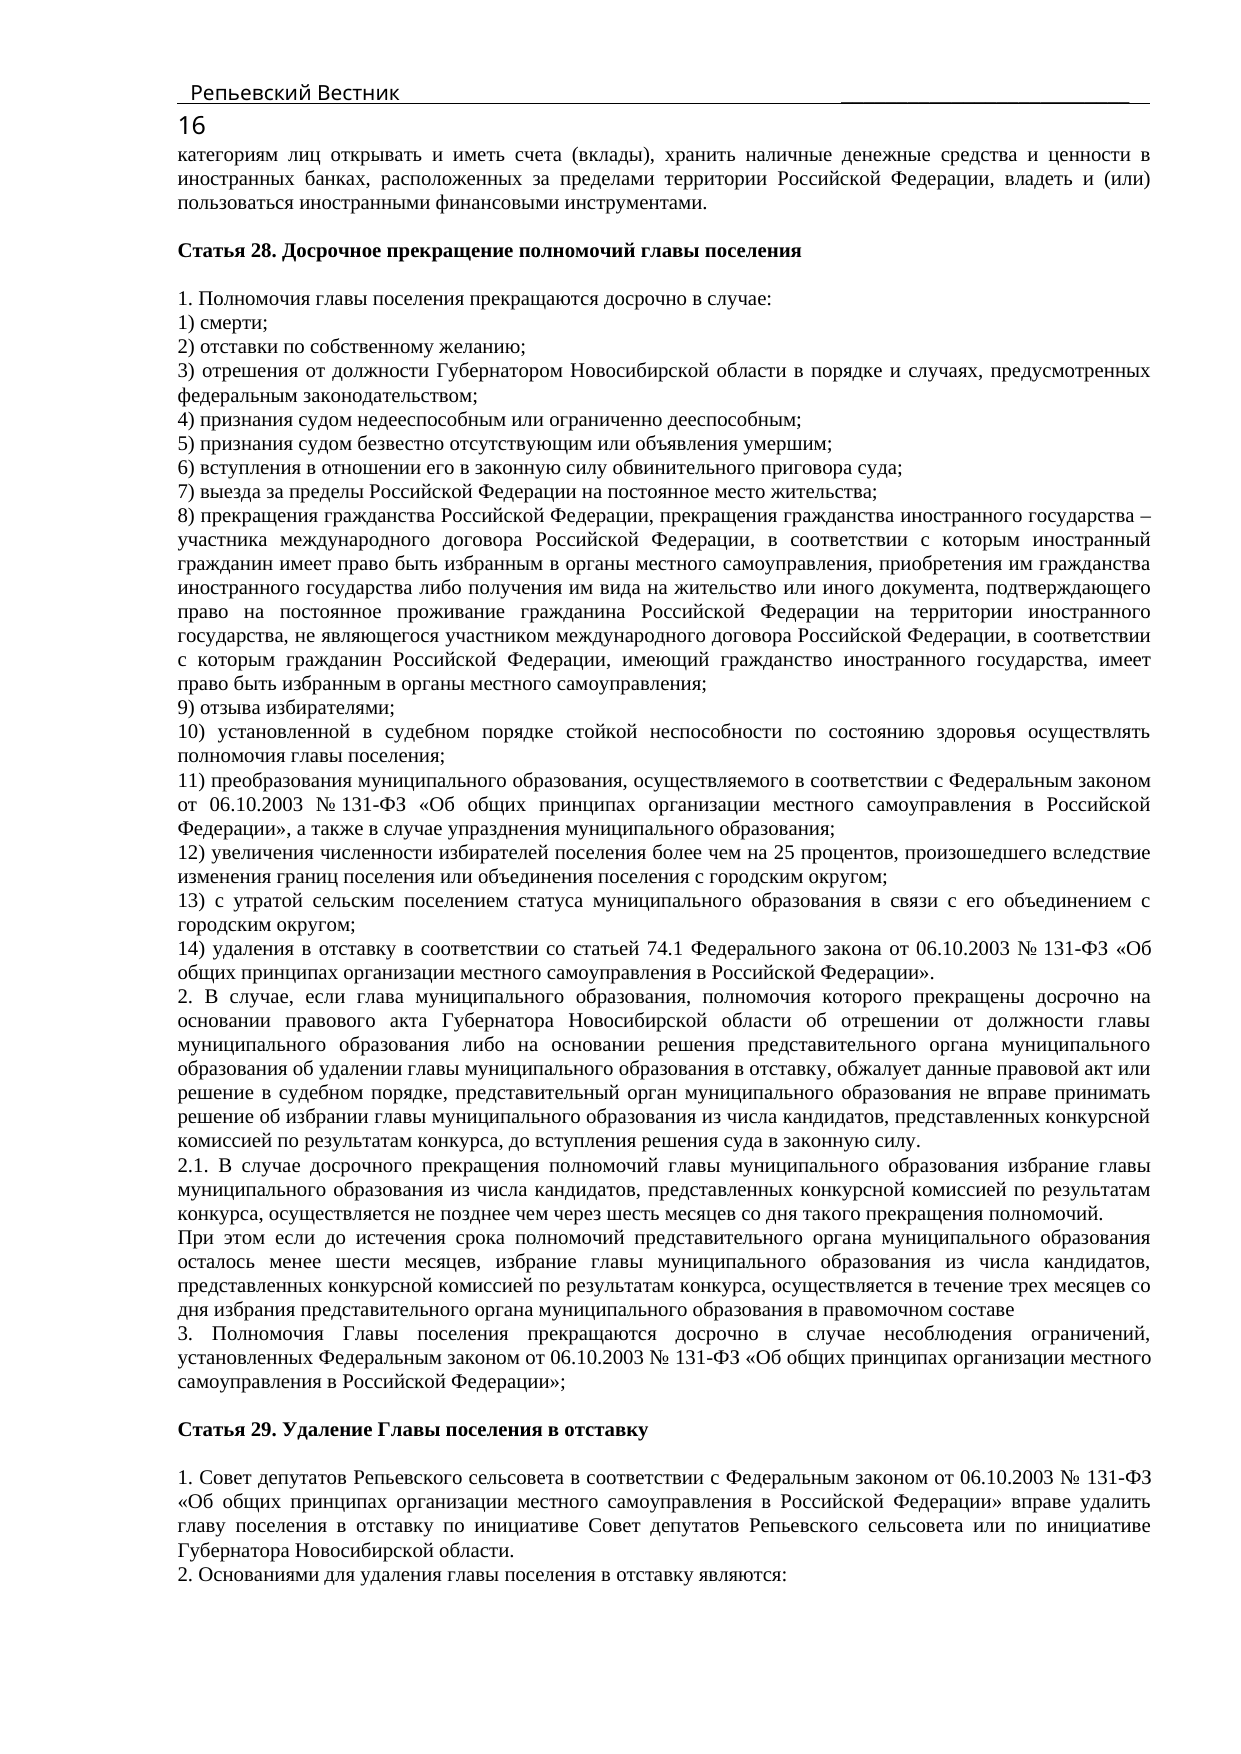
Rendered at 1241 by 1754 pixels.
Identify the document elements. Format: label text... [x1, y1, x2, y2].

text 3. Полномочия Главы поселения прекращаются досрочно в случае несоблюдения ограничений, установленных Федеральным законом от 06.10.2003 № 131-ФЗ «Об общих принципах организации местного самоуправления в Российской Федерации»; [177, 1321, 1152, 1393]
text 13) с утратой сельским поселением статуса муниципального образования в связи с его объединением с городским округом; [177, 888, 1152, 936]
text 12) увеличения численности избирателей поселения более чем на 25 процентов, произошедшего вследствие изменения границ поселения или объединения поселения с городским округом; [177, 840, 1152, 888]
text 2. Основаниями для удаления главы поселения в отставку являются: [177, 1562, 1152, 1586]
text 2. В случае, если глава муниципального образования, полномочия которого прекращены досрочно на основании правового акта Губернатора Новосибирской области об отрешении от должности главы муниципального образования либо на основании решения представительного органа муниципального образования об удалении главы муниципального образования в отставку, обжалует данные правовой акт или решение в судебном порядке, представительный орган муниципального образования не вправе принимать решение об избрании главы муниципального образования из числа кандидатов, представленных конкурсной комиссией по результатам конкурса, до вступления решения суда в законную силу. [177, 984, 1152, 1152]
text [177, 142, 1152, 214]
text 5) признания судом безвестно отсутствующим или объявления умершим; [177, 431, 1152, 455]
text При этом если до истечения срока полномочий представительного органа муниципального образования осталось менее шести месяцев, избрание главы муниципального образования из числа кандидатов, представленных конкурсной комиссией по результатам конкурса, осуществляется в течение трех месяцев со дня избрания представительного органа муниципального образования в правомочном составе [177, 1225, 1152, 1321]
text 2.1. В случае досрочного прекращения полномочий главы муниципального образования избрание главы муниципального образования из числа кандидатов, представленных конкурсной комиссией по результатам конкурса, осуществляется не позднее чем через шесть месяцев со дня такого прекращения полномочий. [177, 1152, 1152, 1225]
text 9) отзыва избирателями; [177, 695, 1152, 719]
text 14) удаления в отставку в соответствии со статьей 74.1 Федерального закона от 06.10.2003 № 131-ФЗ «Об общих принципах организации местного самоуправления в Российской Федерации». [177, 936, 1152, 984]
text 4) признания судом недееспособным или ограниченно дееспособным; [177, 407, 1152, 431]
text 1. Полномочия главы поселения прекращаются досрочно в случае: [177, 286, 1152, 310]
text 3) отрешения от должности Губернатором Новосибирской области в порядке и случаях, предусмотренных федеральным законодательством; [177, 358, 1152, 407]
text Статья 29. Удаление Главы поселения в отставку [177, 1417, 1152, 1441]
text 6) вступления в отношении его в законную силу обвинительного приговора суда; [177, 455, 1152, 479]
text 1. Совет депутатов Репьевского сельсовета в соответствии с Федеральным законом от 06.10.2003 № 131-ФЗ «Об общих принципах организации местного самоуправления в Российской Федерации» вправе удалить главу поселения в отставку по инициативе Совет депутатов Репьевского сельсовета или по инициативе Губернатора Новосибирской области. [177, 1465, 1152, 1562]
text Статья 28. Досрочное прекращение полномочий главы поселения [177, 238, 1152, 262]
text 2) отставки по собственному желанию; [177, 334, 1152, 358]
text 10) установленной в судебном порядке стойкой неспособности по состоянию здоровья осуществлять полномочия главы поселения; [177, 719, 1152, 767]
text 1) смерти; [177, 310, 1152, 334]
text 11) преобразования муниципального образования, осуществляемого в соответствии с Федеральным законом от 06.10.2003 № 131-ФЗ «Об общих принципах организации местного самоуправления в Российской Федерации», а также в случае упразднения муниципального образования; [177, 767, 1152, 840]
text 8) прекращения гражданства Российской Федерации, прекращения гражданства иностранного государства – участника международного договора Российской Федерации, в соответствии с которым иностранный гражданин имеет право быть избранным в органы местного самоуправления, приобретения им гражданства иностранного государства либо получения им вида на жительство или иного документа, подтверждающего право на постоянное проживание гражданина Российской Федерации на территории иностранного государства, не являющегося участником международного договора Российской Федерации, в соответствии с которым гражданин Российской Федерации, имеющий гражданство иностранного государства, имеет право быть избранным в органы местного самоуправления; [177, 503, 1152, 695]
text 7) выезда за пределы Российской Федерации на постоянное место жительства; [177, 479, 1152, 503]
